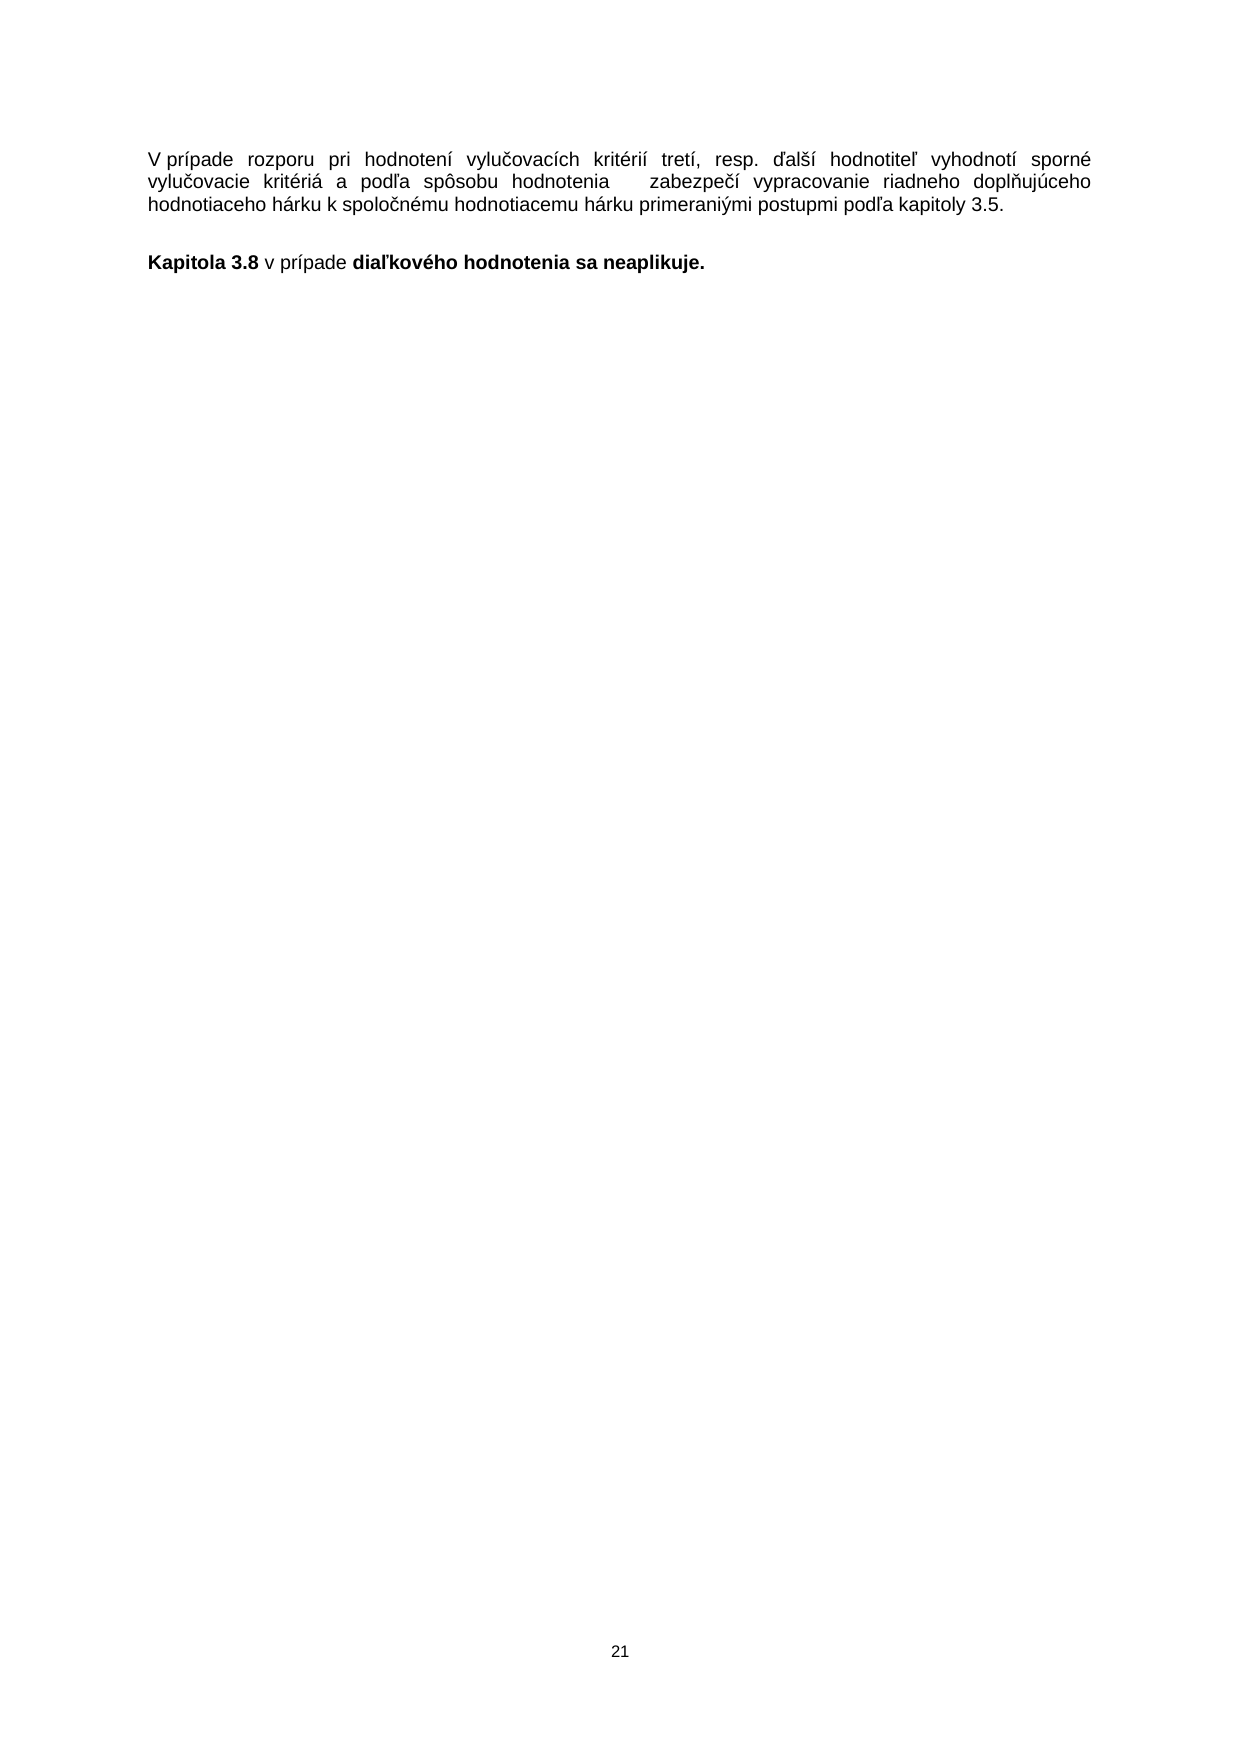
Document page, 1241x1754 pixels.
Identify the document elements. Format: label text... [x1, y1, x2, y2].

text Kapitola 3.8 v prípade diaľkového hodnotenia sa neaplikuje. [148, 251, 1092, 274]
list V prípade rozporu pri hodnotení vylučovacích kritérií tretí, resp. ďalší hodnotiteľ vyhodnotí sporné vylučovacie kritériá a podľa spôsobu hodnotenia zabezpečí vypracovanie riadneho doplňujúceho hodnotiaceho hárku k spoločnému hodnotiacemu hárku primeraniými postupmi podľa kapitoly 3.5. [148, 148, 1092, 216]
